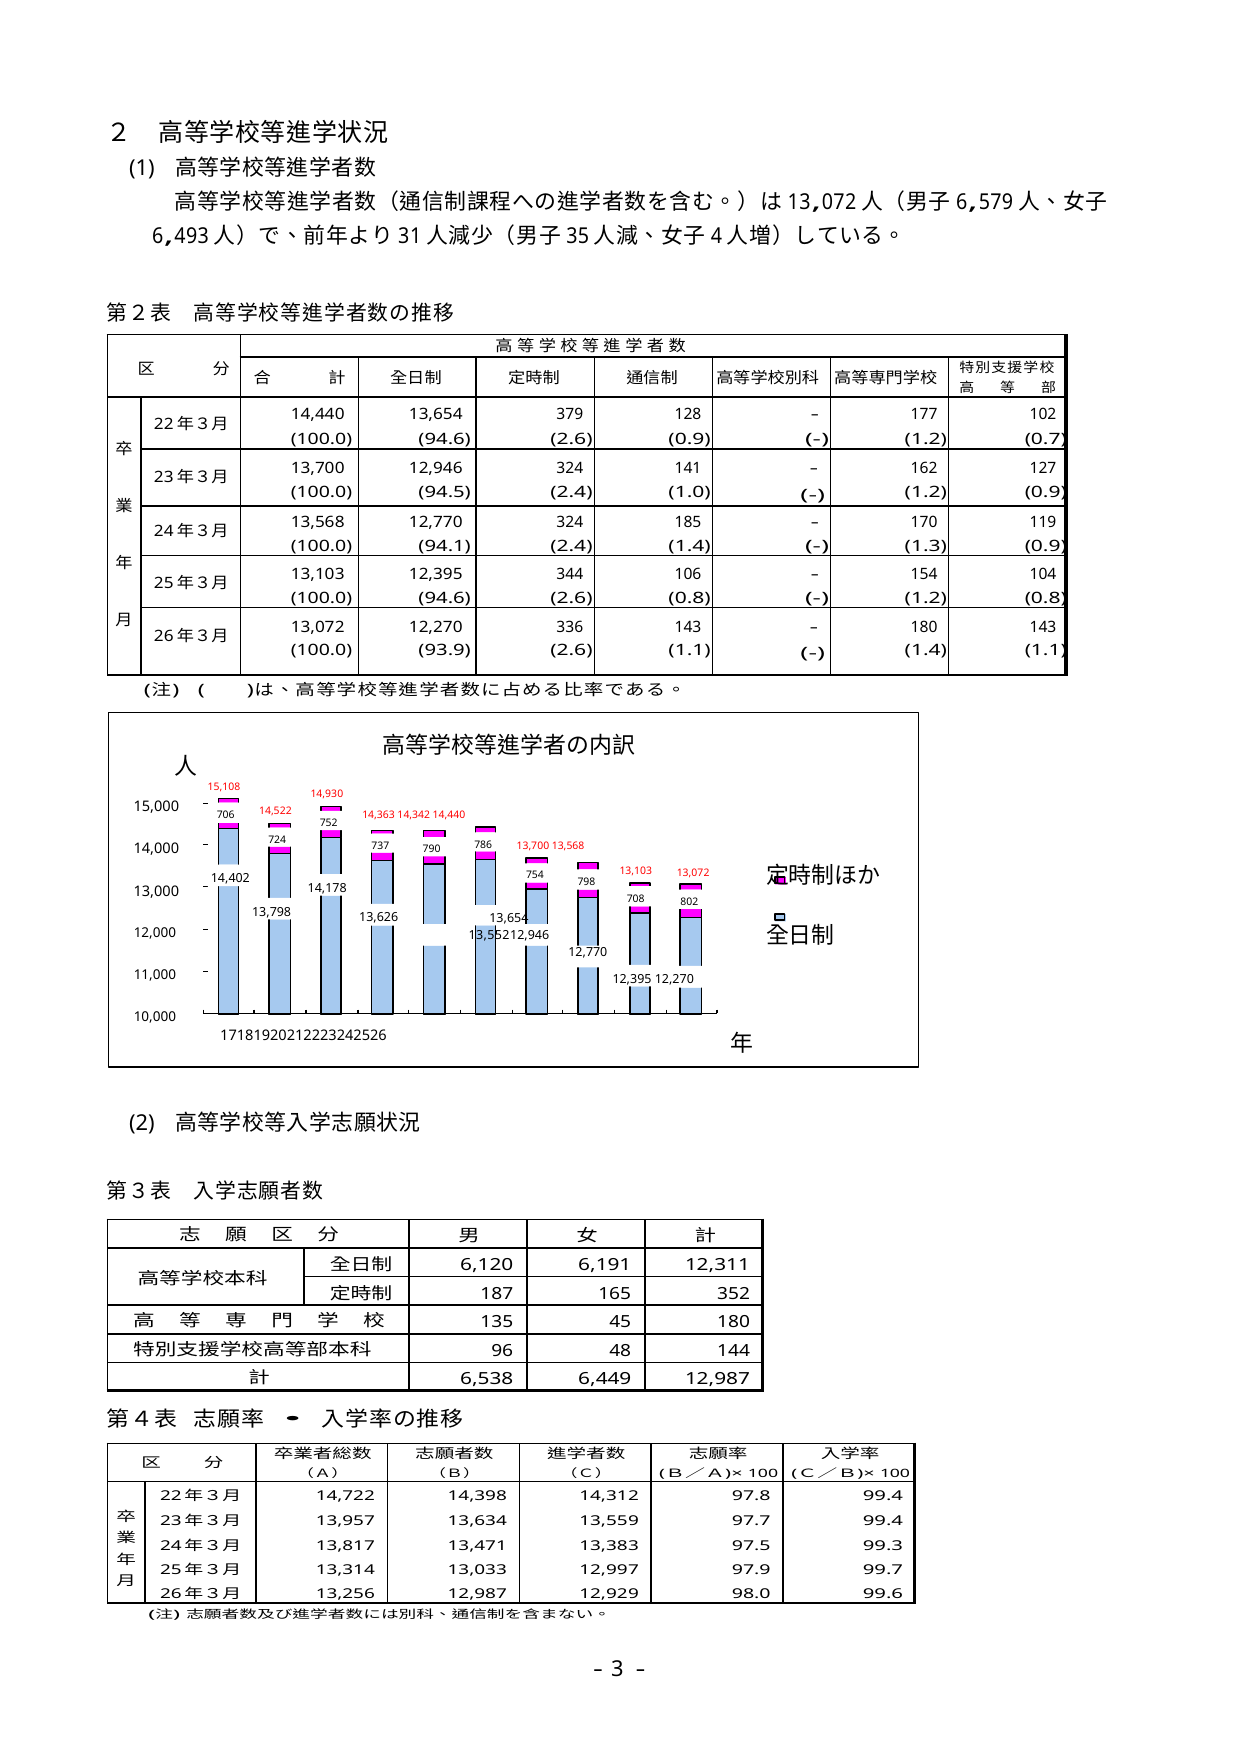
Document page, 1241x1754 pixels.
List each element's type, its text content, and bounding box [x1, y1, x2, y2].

table_cell 12,929 [520, 1579, 650, 1602]
table_cell 12,997 [520, 1555, 650, 1579]
table_cell 12,987 [388, 1579, 519, 1602]
table_cell 48 [528, 1335, 644, 1362]
table_cell 13,103 (100.0) [241, 556, 358, 607]
table_cell 25年３月 [142, 556, 240, 607]
table_cell 全日制 [305, 1249, 408, 1276]
table_cell - (-) [713, 556, 830, 607]
table_cell 通信制 [595, 358, 712, 396]
table_cell 13,072 (100.0) [241, 608, 358, 674]
table_cell 143 (1.1) [595, 608, 712, 674]
table_cell 180 (1.4) [831, 608, 948, 674]
table_cell 97.9 [652, 1555, 782, 1579]
table_cell - (-) [713, 450, 830, 505]
table_cell 97.7 [652, 1507, 782, 1531]
table_cell 144 [646, 1335, 761, 1362]
table_cell 6,191 [528, 1249, 644, 1276]
table_cell 13,314 [257, 1555, 387, 1579]
table_cell 13,033 [388, 1555, 519, 1579]
table_cell 全日制 [359, 358, 475, 396]
table_cell 99.4 [784, 1507, 913, 1531]
table_cell 185 (1.4) [595, 507, 712, 555]
table_cell 13,957 [257, 1507, 387, 1531]
table_cell 6,449 [528, 1363, 644, 1389]
table_cell 12,395 (94.6) [359, 556, 475, 607]
table_cell 14,440 (100.0) [241, 398, 358, 448]
table_cell 106 (0.8) [595, 556, 712, 607]
table_cell 99.4 [784, 1482, 913, 1507]
table_cell - (-) [713, 398, 830, 448]
table_cell 154 (1.2) [831, 556, 948, 607]
table_cell 128 (0.9) [595, 398, 712, 448]
table_cell 13,817 [257, 1531, 387, 1555]
table_cell 13,700 (100.0) [241, 450, 358, 505]
table_cell 99.3 [784, 1531, 913, 1555]
table_header 入学率 (Ｃ／Ｂ)× 100 [784, 1444, 913, 1481]
table_cell 13,383 [520, 1531, 650, 1555]
table_cell 12,270 (93.9) [359, 608, 475, 674]
text 6,493人）で、前年より31人減少（男子35人減、女子4人増）している。 [152, 220, 1192, 250]
table_header 男 [410, 1220, 526, 1247]
table_cell 6,538 [410, 1363, 526, 1389]
table_header 進学者数 （Ｃ） [520, 1444, 650, 1481]
table_cell 14,312 [520, 1482, 650, 1507]
table_cell 高等専門学校 [831, 358, 948, 396]
table_cell 102 (0.7) [949, 398, 1064, 448]
table_cell 高等学校本科 [108, 1249, 303, 1304]
text 高等学校等進学者数（通信制課程への進学者数を含む。）は13,072人（男子6,579人、女子 [174, 186, 1192, 216]
table_header 計 [646, 1220, 761, 1247]
table_cell 99.6 [784, 1579, 913, 1602]
table_cell 特別支援学校 高 等 部 [949, 358, 1064, 396]
table_cell 13,568 (100.0) [241, 507, 358, 555]
table_cell 特別支援学校高等部本科 [108, 1335, 408, 1362]
table_header 卒業者総数 （Ａ） [257, 1444, 387, 1481]
table_cell 計 [108, 1363, 408, 1389]
table_header 女 [528, 1220, 644, 1247]
table_cell 14,722 [257, 1482, 387, 1507]
table_cell 定時制 [477, 358, 594, 396]
table_cell 卒業年月 [108, 1482, 144, 1602]
table_cell 98.0 [652, 1579, 782, 1602]
table_cell 162 (1.2) [831, 450, 948, 505]
table_cell 12,770 (94.1) [359, 507, 475, 555]
table_cell 6,120 [410, 1249, 526, 1276]
table_cell 99.7 [784, 1555, 913, 1579]
table_cell 336 (2.6) [477, 608, 594, 674]
text 第４表 志願率・入学率の推移 [106, 1404, 1192, 1432]
table_cell 97.5 [652, 1531, 782, 1555]
table_cell 13,471 [388, 1531, 519, 1555]
table_cell 143 (1.1) [949, 608, 1064, 674]
table_cell 180 [646, 1306, 761, 1333]
table_cell 119 (0.9) [949, 507, 1064, 555]
table_cell 127 (0.9) [949, 450, 1064, 505]
table_cell 定時制 [305, 1277, 408, 1304]
table_cell 卒業年月 [108, 398, 140, 674]
table_cell 324 (2.4) [477, 450, 594, 505]
table_cell 24年３月 [142, 507, 240, 555]
table_header 志願者数 （Ｂ） [388, 1444, 519, 1481]
subtitle ２ 高等学校等進学状況 [106, 115, 1192, 149]
table_cell 344 (2.6) [477, 556, 594, 607]
list 高等学校等入学志願状況 [129, 1107, 1192, 1137]
table_cell 324 (2.4) [477, 507, 594, 555]
list 高等学校等進学者数 [129, 152, 1192, 182]
table_cell 12,946 (94.5) [359, 450, 475, 505]
table_cell 24年３月 [146, 1531, 255, 1555]
table_cell 25年３月 [146, 1555, 255, 1579]
table_cell 135 [410, 1306, 526, 1333]
table_cell 165 [528, 1277, 644, 1304]
table_cell 高等学校別科 [713, 358, 830, 396]
table_cell 26年３月 [146, 1579, 255, 1602]
text (注) 志願者数及び進学者数には別科、通信制を含まない。 [148, 1606, 1192, 1621]
table_header 区 分 [108, 1444, 255, 1481]
table_cell 187 [410, 1277, 526, 1304]
text (注) ( )は、高等学校等進学者数に占める比率である。 [144, 678, 1192, 700]
table_cell - (-) [713, 507, 830, 555]
table_cell 13,256 [257, 1579, 387, 1602]
table_cell 12,987 [646, 1363, 761, 1389]
table_cell 352 [646, 1277, 761, 1304]
table_cell 高 等 専 門 学 校 [108, 1306, 408, 1333]
table_cell 177 (1.2) [831, 398, 948, 448]
table_cell - (-) [713, 608, 830, 674]
table_cell 23年３月 [142, 450, 240, 505]
text 第２表 高等学校等進学者数の推移 [106, 298, 1192, 327]
table_cell 13,559 [520, 1507, 650, 1531]
table_cell 379 (2.6) [477, 398, 594, 448]
table_header 志 願 区 分 [108, 1220, 408, 1247]
table_cell 45 [528, 1306, 644, 1333]
table_cell 170 (1.3) [831, 507, 948, 555]
table_cell 22年３月 [146, 1482, 255, 1507]
table_cell 合 計 [241, 358, 358, 396]
table_cell 13,634 [388, 1507, 519, 1531]
table_cell 26年３月 [142, 608, 240, 674]
table_cell 13,654 (94.6) [359, 398, 475, 448]
table_header 高 等 学 校 等 進 学 者 数 [241, 335, 1064, 356]
table_header 志願率 (Ｂ／Ａ)× 100 [652, 1444, 782, 1481]
table_cell 96 [410, 1335, 526, 1362]
table_cell 23年３月 [146, 1507, 255, 1531]
table_cell 12,311 [646, 1249, 761, 1276]
table_cell 104 (0.8) [949, 556, 1064, 607]
table_cell 97.8 [652, 1482, 782, 1507]
table_cell 22年３月 [142, 398, 240, 448]
table_cell 141 (1.0) [595, 450, 712, 505]
table_cell 14,398 [388, 1482, 519, 1507]
text 第３表 入学志願者数 [106, 1176, 1192, 1205]
table_header 区 分 [108, 335, 240, 396]
